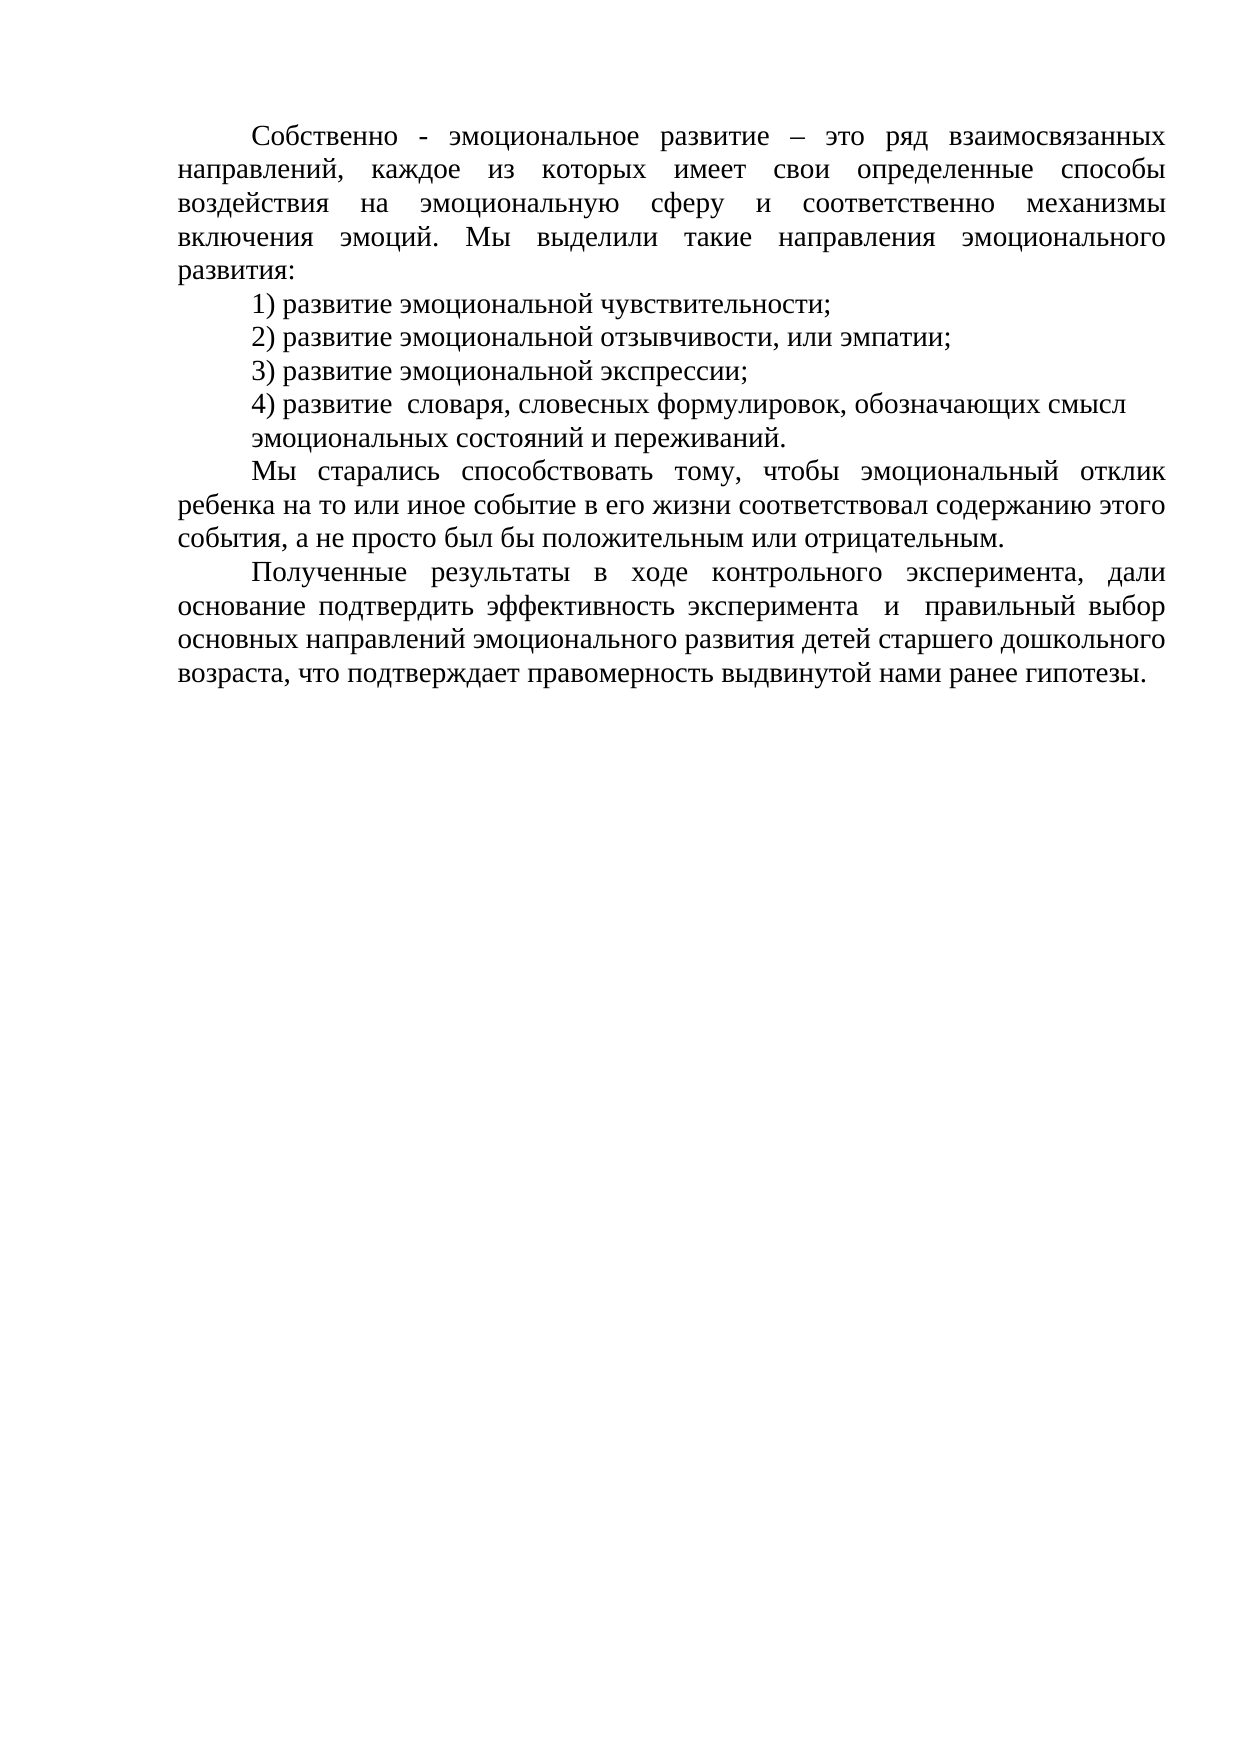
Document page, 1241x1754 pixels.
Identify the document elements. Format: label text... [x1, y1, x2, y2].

text Собственно - эмоциональное развитие – это ряд взаимосвязанных направлений, каждое из которых имеет свои определенные способы воздействия на эмоциональную сферу и соответственно механизмы включения эмоций. Мы выделили такие направления эмоционального развития: [177, 118, 1167, 286]
list 2) развитие эмоциональной отзывчивости, или эмпатии; [177, 319, 1167, 353]
list 1) развитие эмоциональной чувствительности; [177, 286, 1167, 319]
list Мы старались способствовать тому, чтобы эмоциональный отклик ребенка на то или иное событие в его жизни соответствовал содержанию этого события, а не просто был бы положительным или отрицательным. [177, 453, 1167, 554]
list эмоциональных состояний и переживаний. [177, 420, 1167, 453]
text Полученные результаты в ходе контрольного эксперимента, дали основание подтвердить эффективность эксперимента и правильный выбор основных направлений эмоционального развития детей старшего дошкольного возраста, что подтверждает правомерность выдвинутой нами ранее гипотезы. [177, 554, 1167, 688]
list 4) развитие словаря, словесных формулировок, обозначающих смысл [177, 386, 1167, 420]
list 3) развитие эмоциональной экспрессии; [177, 353, 1167, 386]
